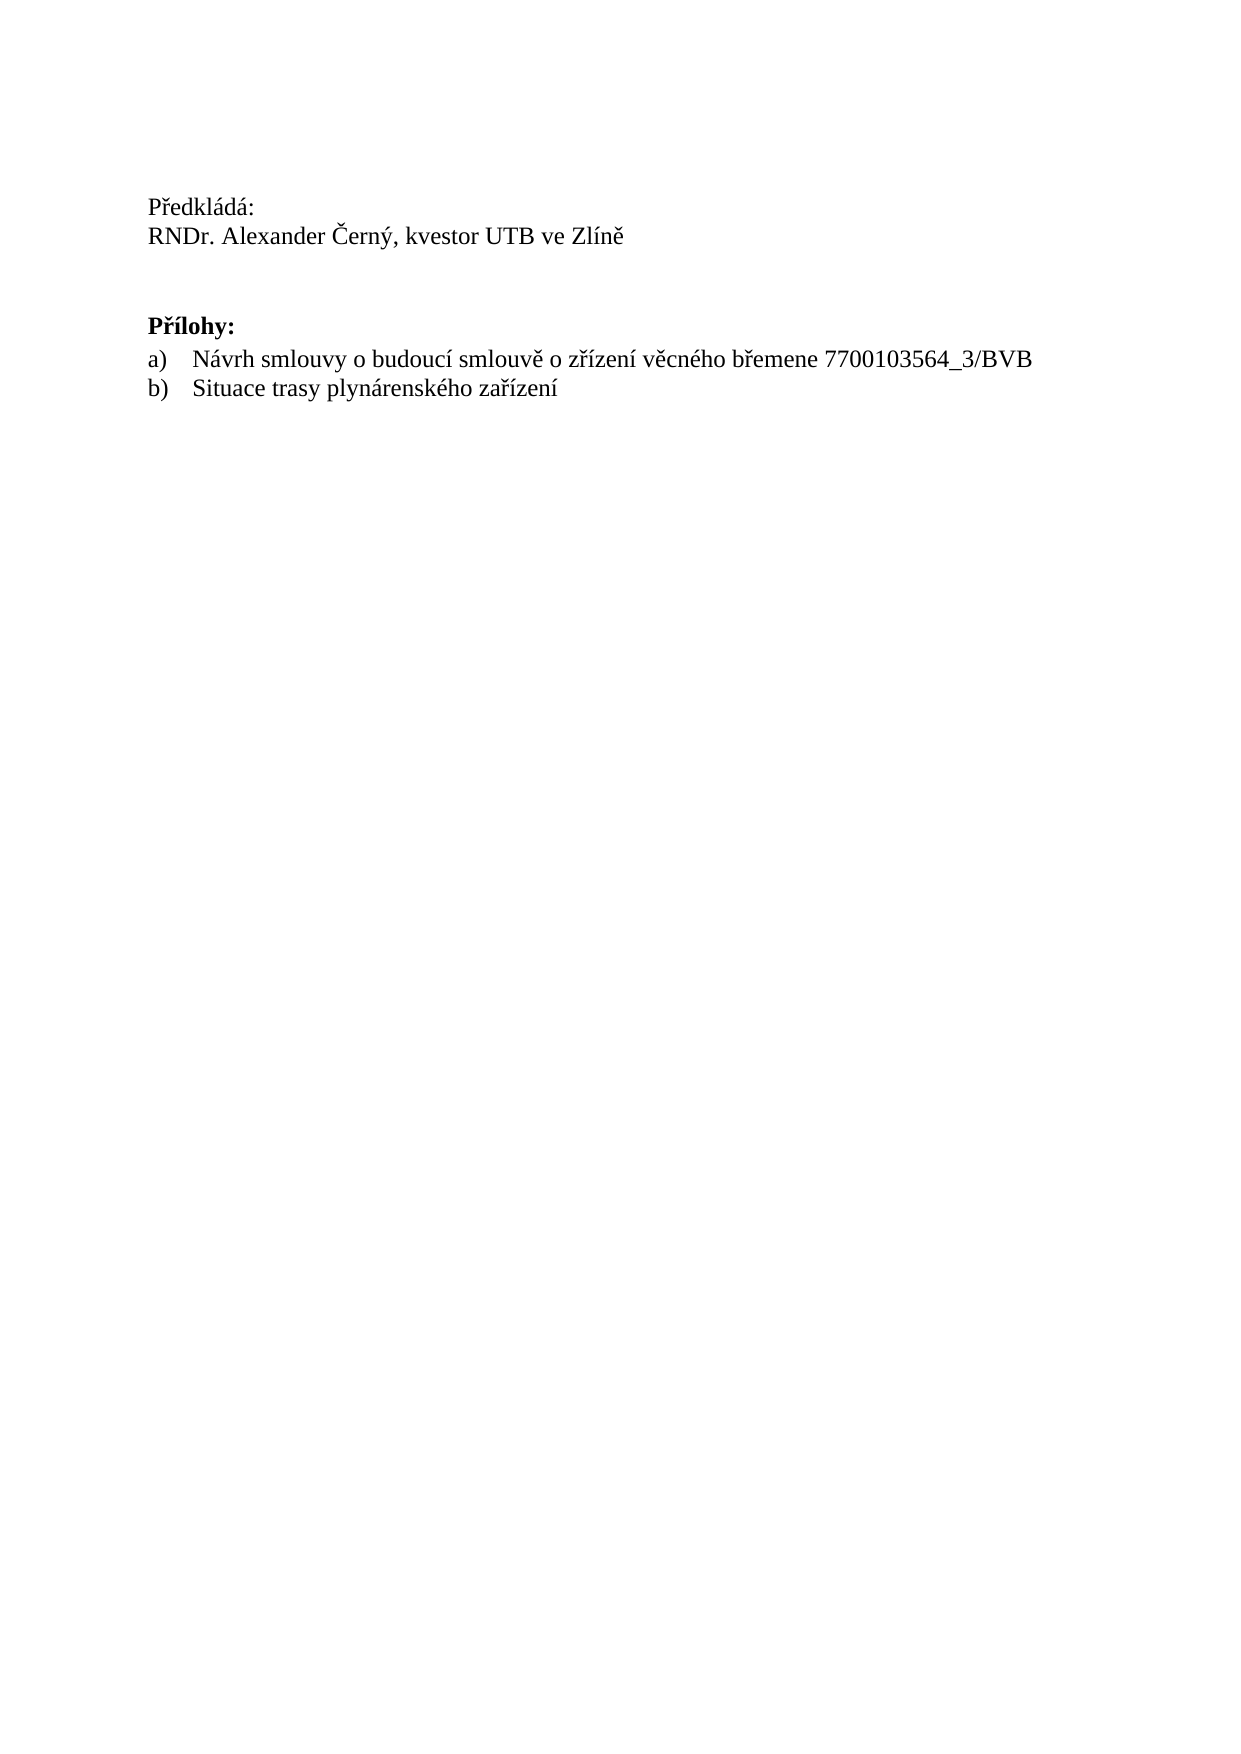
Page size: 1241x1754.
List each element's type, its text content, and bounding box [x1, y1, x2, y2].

list Návrh smlouvy o budoucí smlouvě o zřízení věcného břemene 7700103564_3/BVB [148, 344, 1092, 373]
list Situace trasy plynárenského zařízení [148, 373, 1092, 402]
text RNDr. Alexander Černý, kvestor UTB ve Zlíně [148, 221, 1092, 249]
text Předkládá: [148, 192, 1092, 221]
text Přílohy: [148, 311, 1092, 340]
